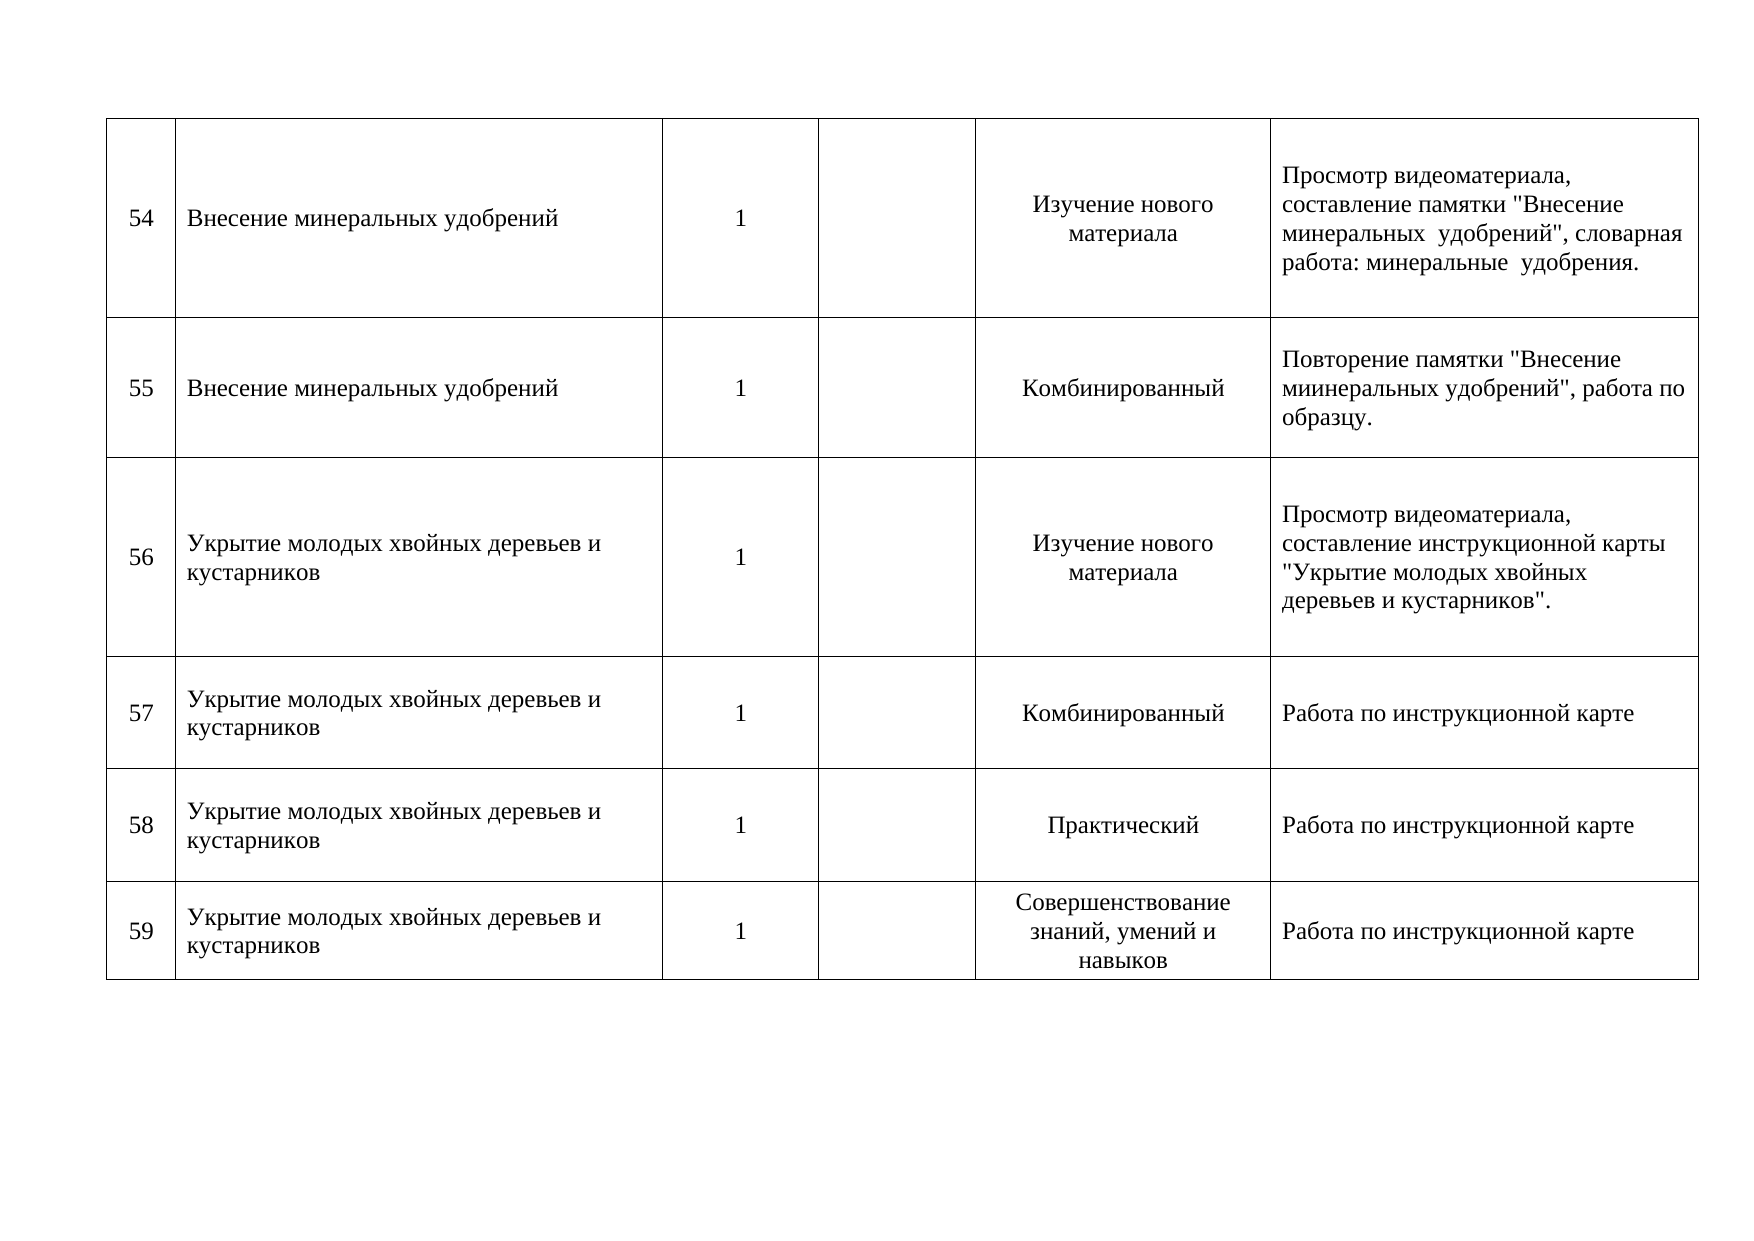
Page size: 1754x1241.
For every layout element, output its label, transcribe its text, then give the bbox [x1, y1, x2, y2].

table_cell Укрытие молодых хвойных деревьев и кустарников [176, 458, 662, 656]
table_cell 1 [663, 318, 818, 457]
table_cell 1 [663, 882, 818, 979]
table_cell Укрытие молодых хвойных деревьев и кустарников [176, 657, 662, 768]
table_cell Комбинированный [976, 657, 1270, 768]
table_cell Внесение минеральных удобрений [176, 318, 662, 457]
table_cell [819, 458, 975, 656]
table_cell 57 [107, 657, 175, 768]
table_cell Внесение минеральных удобрений [176, 119, 662, 317]
table_cell 58 [107, 769, 175, 881]
table_cell Изучение нового материала [976, 458, 1270, 656]
table_cell Работа по инструкционной карте [1271, 882, 1698, 979]
table_cell Повторение памятки "Внесение миинеральных удобрений", работа по образцу. [1271, 318, 1698, 457]
table_cell 54 [107, 119, 175, 317]
table_cell [819, 882, 975, 979]
table_cell 59 [107, 882, 175, 979]
table_cell Комбинированный [976, 318, 1270, 457]
table_cell Просмотр видеоматериала, составление памятки "Внесение минеральных удобрений", словарная работа: минеральные удобрения. [1271, 119, 1698, 317]
table_cell 1 [663, 119, 818, 317]
table_cell 1 [663, 769, 818, 881]
table_cell Изучение нового материала [976, 119, 1270, 317]
table_cell [819, 119, 975, 317]
table_cell Просмотр видеоматериала, составление инструкционной карты "Укрытие молодых хвойных деревьев и кустарников". [1271, 458, 1698, 656]
table_cell Укрытие молодых хвойных деревьев и кустарников [176, 769, 662, 881]
table_cell 56 [107, 458, 175, 656]
table_cell [819, 657, 975, 768]
table_cell Работа по инструкционной карте [1271, 657, 1698, 768]
table_cell 55 [107, 318, 175, 457]
table_cell Работа по инструкционной карте [1271, 769, 1698, 881]
table_cell Практический [976, 769, 1270, 881]
table_cell Укрытие молодых хвойных деревьев и кустарников [176, 882, 662, 979]
table_cell 1 [663, 458, 818, 656]
table_cell Совершенствование знаний, умений и навыков [976, 882, 1270, 979]
table_cell [819, 318, 975, 457]
table_cell 1 [663, 657, 818, 768]
table_cell [819, 769, 975, 881]
